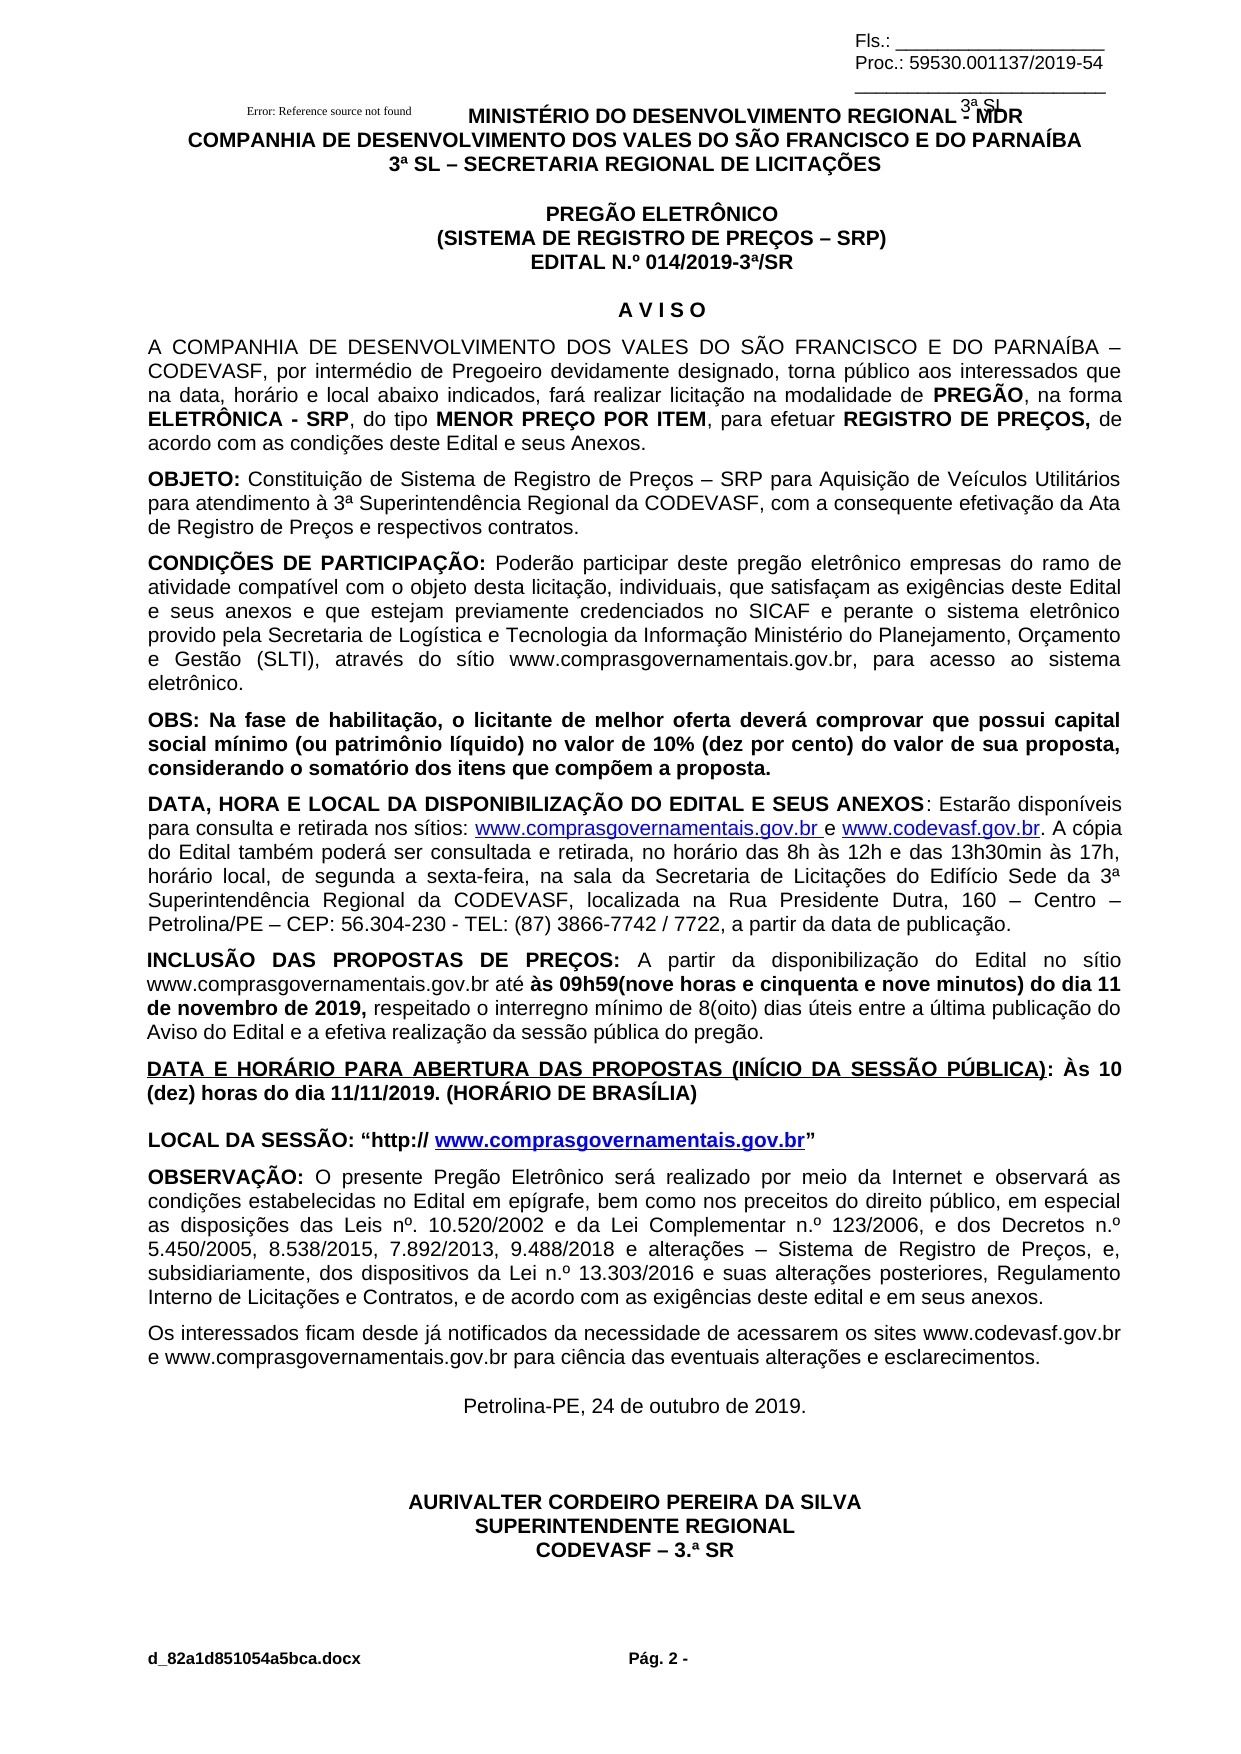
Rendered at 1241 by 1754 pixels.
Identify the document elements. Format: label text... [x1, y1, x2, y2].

text LOCAL DA SESSÃO: “http:// www.comprasgovernamentais.gov.br” [148, 1128, 1122, 1152]
text CODEVASF – 3.ª SR [148, 1538, 1122, 1562]
text DATA, HORA E LOCAL DA DISPONIBILIZAÇÃO DO EDITAL E SEUS ANEXOS: Estarão disponíveis para consulta e retirada nos sítios: www.comprasgovernamentais.gov.br e www.codevasf.gov.br. A cópia do Edital também poderá ser consultada e retirada, no horário das 8h às 12h e das 13h30min às 17h, horário local, de segunda a sexta-feira, na sala da Secretaria de Licitações do Edifício Sede da 3ª Superintendência Regional da CODEVASF, localizada na Rua Presidente Dutra, 160 – Centro – Petrolina/PE – CEP: 56.304-230 - TEL: (87) 3866-7742 / 7722, a partir da data de publicação. [148, 792, 1122, 936]
text CONDIÇÕES DE PARTICIPAÇÃO: Poderão participar deste pregão eletrônico empresas do ramo de atividade compatível com o objeto desta licitação, individuais, que satisfaçam as exigências deste Edital e seus anexos e que estejam previamente credenciados no SICAF e perante o sistema eletrônico provido pela Secretaria de Logística e Tecnologia da Informação Ministério do Planejamento, Orçamento e Gestão (SLTI), através do sítio www.comprasgovernamentais.gov.br, para acesso ao sistema eletrônico. [148, 551, 1122, 695]
text AURIVALTER CORDEIRO PEREIRA DA SILVA [148, 1490, 1122, 1514]
text OBSERVAÇÃO: O presente Pregão Eletrônico será realizado por meio da Internet e observará as condições estabelecidas no Edital em epígrafe, bem como nos preceitos do direito público, em especial as disposições das Leis nº. 10.520/2002 e da Lei Complementar n.º 123/2006, e dos Decretos n.º 5.450/2005, 8.538/2015, 7.892/2013, 9.488/2018 e alterações – Sistema de Registro de Preços, e, subsidiariamente, dos dispositivos da Lei n.º 13.303/2016 e suas alterações posteriores, Regulamento Interno de Licitações e Contratos, e de acordo com as exigências deste edital e em seus anexos. [148, 1165, 1122, 1308]
text (SISTEMA DE REGISTRO DE PREÇOS – SRP) [148, 226, 1176, 250]
text INCLUSÃO DAS PROPOSTAS DE PREÇOS: A partir da disponibilização do Edital no sítio www.comprasgovernamentais.gov.br até às 09h59(nove horas e cinquenta e nove minutos) do dia 11 de novembro de 2019, respeitado o interregno mínimo de 8(oito) dias úteis entre a última publicação do Aviso do Edital e a efetiva realização da sessão pública do pregão. [147, 948, 1122, 1044]
text OBJETO: Constituição de Sistema de Registro de Preços – SRP para Aquisição de Veículos Utilitários para atendimento à 3ª Superintendência Regional da CODEVASF, com a consequente efetivação da Ata de Registro de Preços e respectivos contratos. [148, 467, 1122, 539]
text A COMPANHIA DE DESENVOLVIMENTO DOS VALES DO SÃO FRANCISCO E DO PARNAÍBA – CODEVASF, por intermédio de Pregoeiro devidamente designado, torna público aos interessados que na data, horário e local abaixo indicados, fará realizar licitação na modalidade de PREGÃO, na forma ELETRÔNICA - SRP, do tipo MENOR PREÇO POR ITEM, para efetuar REGISTRO DE PREÇOS, de acordo com as condições deste Edital e seus Anexos. [148, 334, 1122, 454]
text OBS: Na fase de habilitação, o licitante de melhor oferta deverá comprovar que possui capital social mínimo (ou patrimônio líquido) no valor de 10% (dez por cento) do valor de sua proposta, considerando o somatório dos itens que compõem a proposta. [148, 707, 1122, 779]
text Petrolina-PE, 24 de outubro de 2019. [148, 1394, 1122, 1418]
text SUPERINTENDENTE REGIONAL [148, 1514, 1122, 1538]
text EDITAL N.º 014/2019-3ª/SR [148, 250, 1176, 274]
text DATA E HORÁRIO PARA ABERTURA DAS PROPOSTAS (INÍCIO DA SESSÃO PÚBLICA): Às 10 (dez) horas do dia 11/11/2019. (HORÁRIO DE BRASÍLIA) [147, 1056, 1122, 1104]
text PREGÃO ELETRÔNICO [148, 202, 1176, 226]
text Os interessados ficam desde já notificados da necessidade de acessarem os sites www.codevasf.gov.br e www.comprasgovernamentais.gov.br para ciência das eventuais alterações e esclarecimentos. [148, 1321, 1122, 1369]
text A V I S O [148, 298, 1176, 322]
